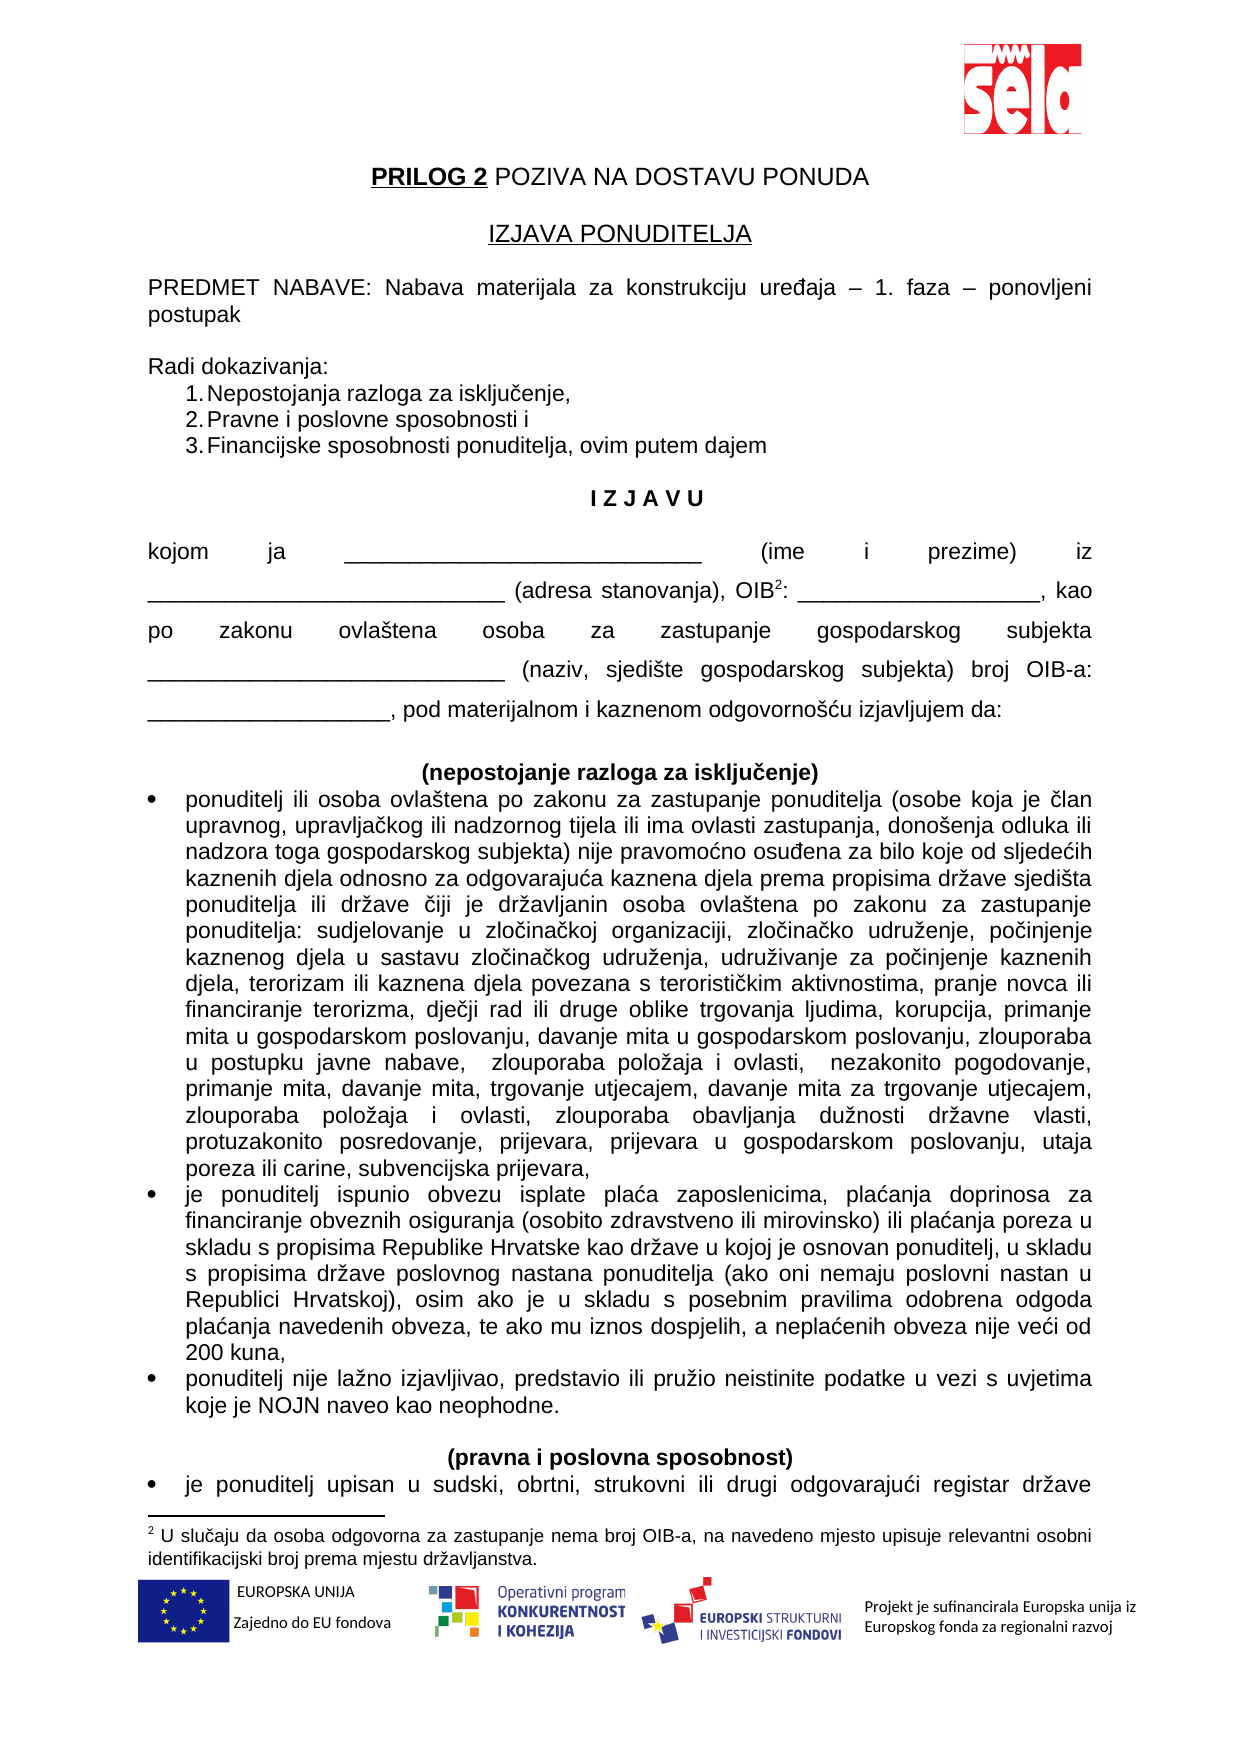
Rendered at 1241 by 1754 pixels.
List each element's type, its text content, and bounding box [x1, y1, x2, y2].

picture [964, 44, 1082, 134]
list je ponuditelj ispunio obvezu isplate plaća zaposlenicima, plaćanja doprinosa za financiranje obveznih osiguranja (osobito zdravstveno ili mirovinsko) ili plaćanja poreza u skladu s propisima Republike Hrvatske kao države u kojoj je osnovan ponuditelj, u skladu s propisima države poslovnog nastana ponuditelja (ako oni nemaju poslovni nastan u Republici Hrvatskoj), osim ako je u skladu s posebnim pravilima odobrena odgoda plaćanja navedenih obveza, te ako mu iznos dospjelih, a neplaćenih obveza nije veći od 200 kuna, [148, 1181, 1093, 1365]
picture [136, 1579, 231, 1644]
text PREDMET NABAVE: Nabava materijala za konstrukciju uređaja – 1. faza – ponovljeni postupak [148, 274, 1093, 327]
list IZJAVA PONUDITELJA [148, 219, 1093, 248]
text Radi dokazivanja: [148, 353, 1093, 380]
picture [641, 1577, 841, 1644]
list ponuditelj ili osoba ovlaštena po zakonu za zastupanje ponuditelja (osobe koja je član upravnog, upravljačkog ili nadzornog tijela ili ima ovlasti zastupanja, donošenja odluka ili nadzora toga gospodarskog subjekta) nije pravomoćno osuđena za bilo koje od sljedećih kaznenih djela odnosno za odgovarajuća kaznena djela prema propisima države sjedišta ponuditelja ili države čiji je državljanin osoba ovlaštena po zakonu za zastupanje ponuditelja: sudjelovanje u zločinačkoj organizaciji, zločinačko udruženje, počinjenje kaznenog djela u sastavu zločinačkog udruženja, udruživanje za počinjenje kaznenih djela, terorizam ili kaznena djela povezana s terorističkim aktivnostima, pranje novca ili financiranje terorizma, dječji rad ili druge oblike trgovanja ljudima, korupcija, primanje mita u gospodarskom poslovanju, davanje mita u gospodarskom poslovanju, zlouporaba u postupku javne nabave, zlouporaba položaja i ovlasti, nezakonito pogodovanje, primanje mita, davanje mita, trgovanje utjecajem, davanje mita za trgovanje utjecajem, zlouporaba položaja i ovlasti, zlouporaba obavljanja dužnosti državne vlasti, protuzakonito posredovanje, prijevara, prijevara u gospodarskom poslovanju, utaja poreza ili carine, subvencijska prijevara, [148, 786, 1093, 1181]
list je ponuditelj upisan u sudski, obrtni, strukovni ili drugi odgovarajući registar države sjedišta ponuditelja. [148, 1471, 1093, 1497]
list ponuditelj nije lažno izjavljivao, predstavio ili pružio neistinite podatke u vezi s uvjetima koje je NOJN naveo kao neophodne. [148, 1365, 1093, 1418]
text PRILOG 2 POZIVA NA DOSTAVU PONUDA [148, 162, 1093, 190]
list Financijske sposobnosti ponuditelja, ovim putem dajem [185, 432, 1093, 459]
text kojom ja ____________________________ (ime i prezime) iz ____________________________ (adresa stanovanja), OIB: ___________________, kao po zakonu ovlaštena osoba za zastupanje gospodarskog subjekta ____________________________ (naziv, sjedište gospodarskog subjekta) broj OIB-a: ___________________, pod materijalnom i kaznenom odgovornošću izjavljujem da: [148, 538, 1093, 722]
picture [428, 1586, 625, 1639]
text (nepostojanje razloga za isključenje) [148, 759, 1093, 786]
list Pravne i poslovne sposobnosti i [185, 406, 1093, 432]
text I Z J A V U [148, 485, 1093, 511]
text (pravna i poslovna sposobnost) [148, 1444, 1093, 1471]
list Nepostojanja razloga za isključenje, [185, 380, 1093, 406]
